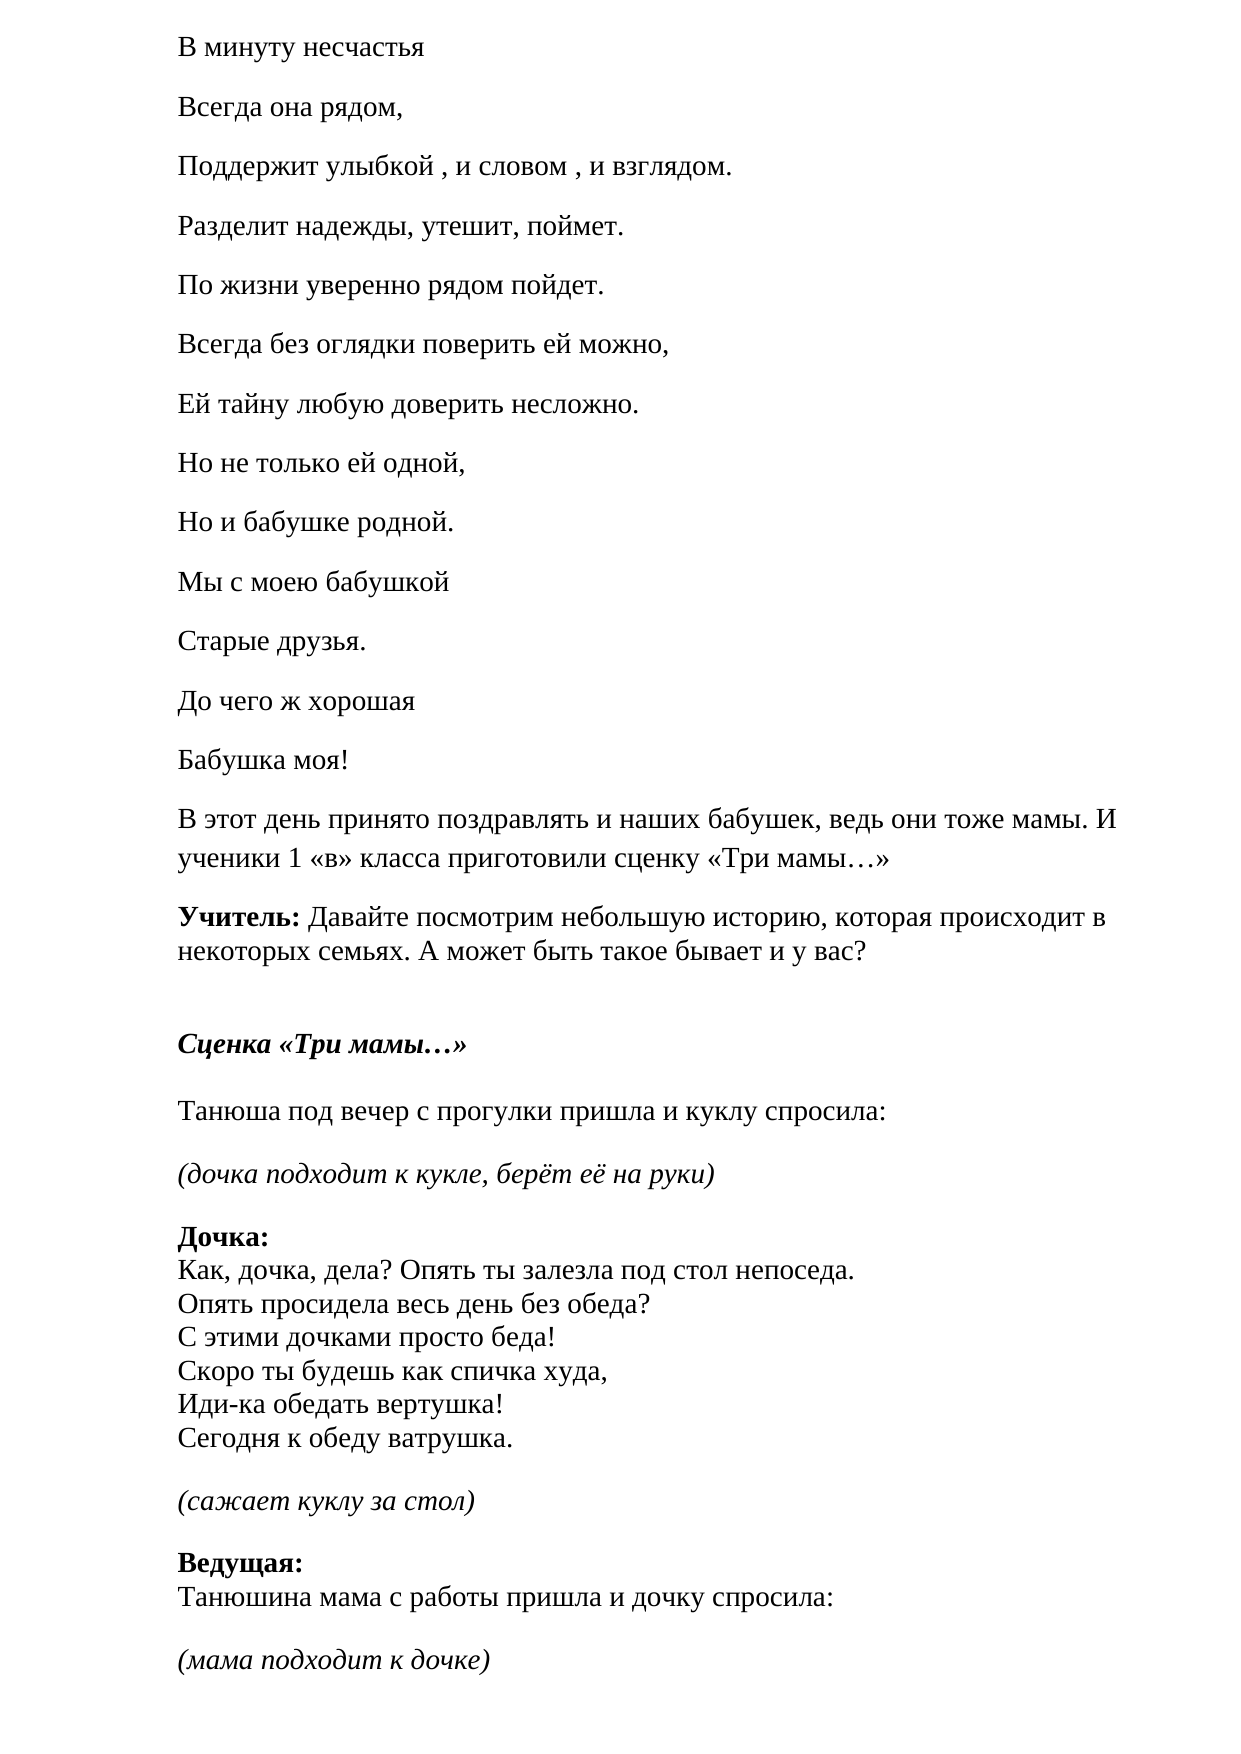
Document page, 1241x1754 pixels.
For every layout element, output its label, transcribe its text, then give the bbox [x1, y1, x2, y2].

text До чего ж хорошая [177, 683, 1152, 716]
text Бабушка моя! [177, 742, 1152, 776]
text Учитель: Давайте посмотрим небольшую историю, которая происходит в некоторых семьях. А может быть такое бывает и у вас? [177, 899, 1152, 966]
text Ей тайну любую доверить несложно. [177, 386, 1152, 419]
text Ведущая: Танюшина мама с работы пришла и дочку спросила: [177, 1546, 1152, 1613]
text Дочка: Как, дочка, дела? Опять ты залезла под стол непоседа. Опять просидела весь день без обеда? С этими дочками просто беда! Скоро ты будешь как спичка худа, Иди-ка обедать вертушка! Сегодня к обеду ватрушка. [177, 1219, 1152, 1454]
text Всегда она рядом, [177, 89, 1152, 122]
text (дочка подходит к кукле, берёт её на руки) [177, 1156, 1152, 1190]
text Разделит надежды, утешит, поймет. [177, 208, 1152, 241]
text (сажает куклу за стол) [177, 1483, 1152, 1516]
text Но и бабушке родной. [177, 504, 1152, 538]
text Сценка «Три мамы…» [177, 1026, 1152, 1059]
text Танюша под вечер с прогулки пришла и куклу спросила: [177, 1093, 1152, 1127]
text Но не только ей одной, [177, 445, 1152, 479]
text Всегда без оглядки поверить ей можно, [177, 326, 1152, 360]
text (мама подходит к дочке) [177, 1642, 1152, 1675]
text Мы с моею бабушкой [177, 564, 1152, 597]
text Поддержит улыбкой , и словом , и взглядом. [177, 148, 1152, 182]
text Старые друзья. [177, 623, 1152, 657]
text По жизни уверенно рядом пойдет. [177, 267, 1152, 301]
text В минуту несчастья [177, 29, 1152, 63]
text В этот день принято поздравлять и наших бабушек, ведь они тоже мамы. И ученики 1 «в» класса приготовили сценку «Три мамы…» [177, 801, 1152, 873]
